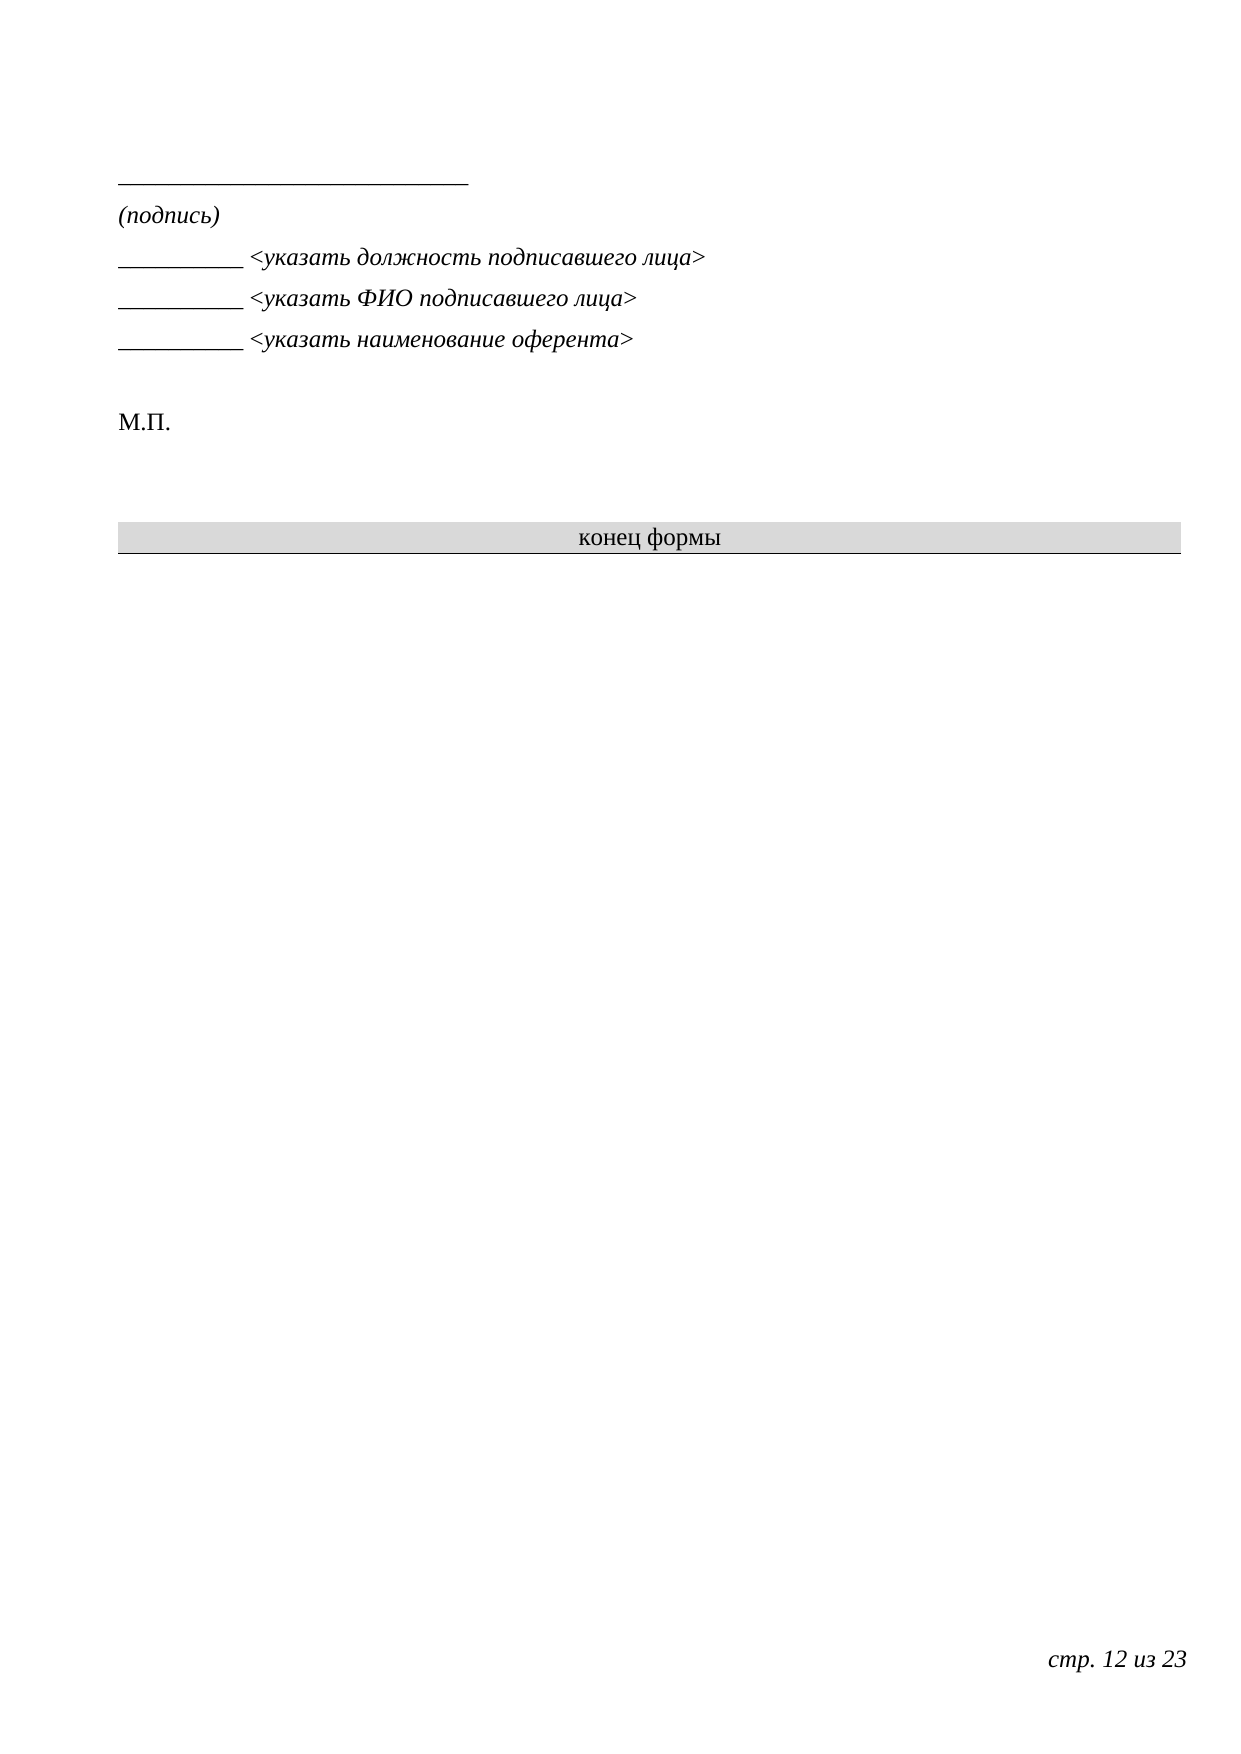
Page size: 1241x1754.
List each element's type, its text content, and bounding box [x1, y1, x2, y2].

text М.П. [118, 407, 1181, 436]
text __________ <указать должность подписавшего лица> [118, 242, 1181, 271]
text __________ <указать ФИО подписавшего лица> [118, 283, 1181, 312]
text ____________________________ [118, 159, 1181, 188]
text __________ <указать наименование оферента> [118, 324, 1181, 353]
text (подпись) [118, 201, 1181, 229]
text конец формы [118, 522, 1181, 553]
